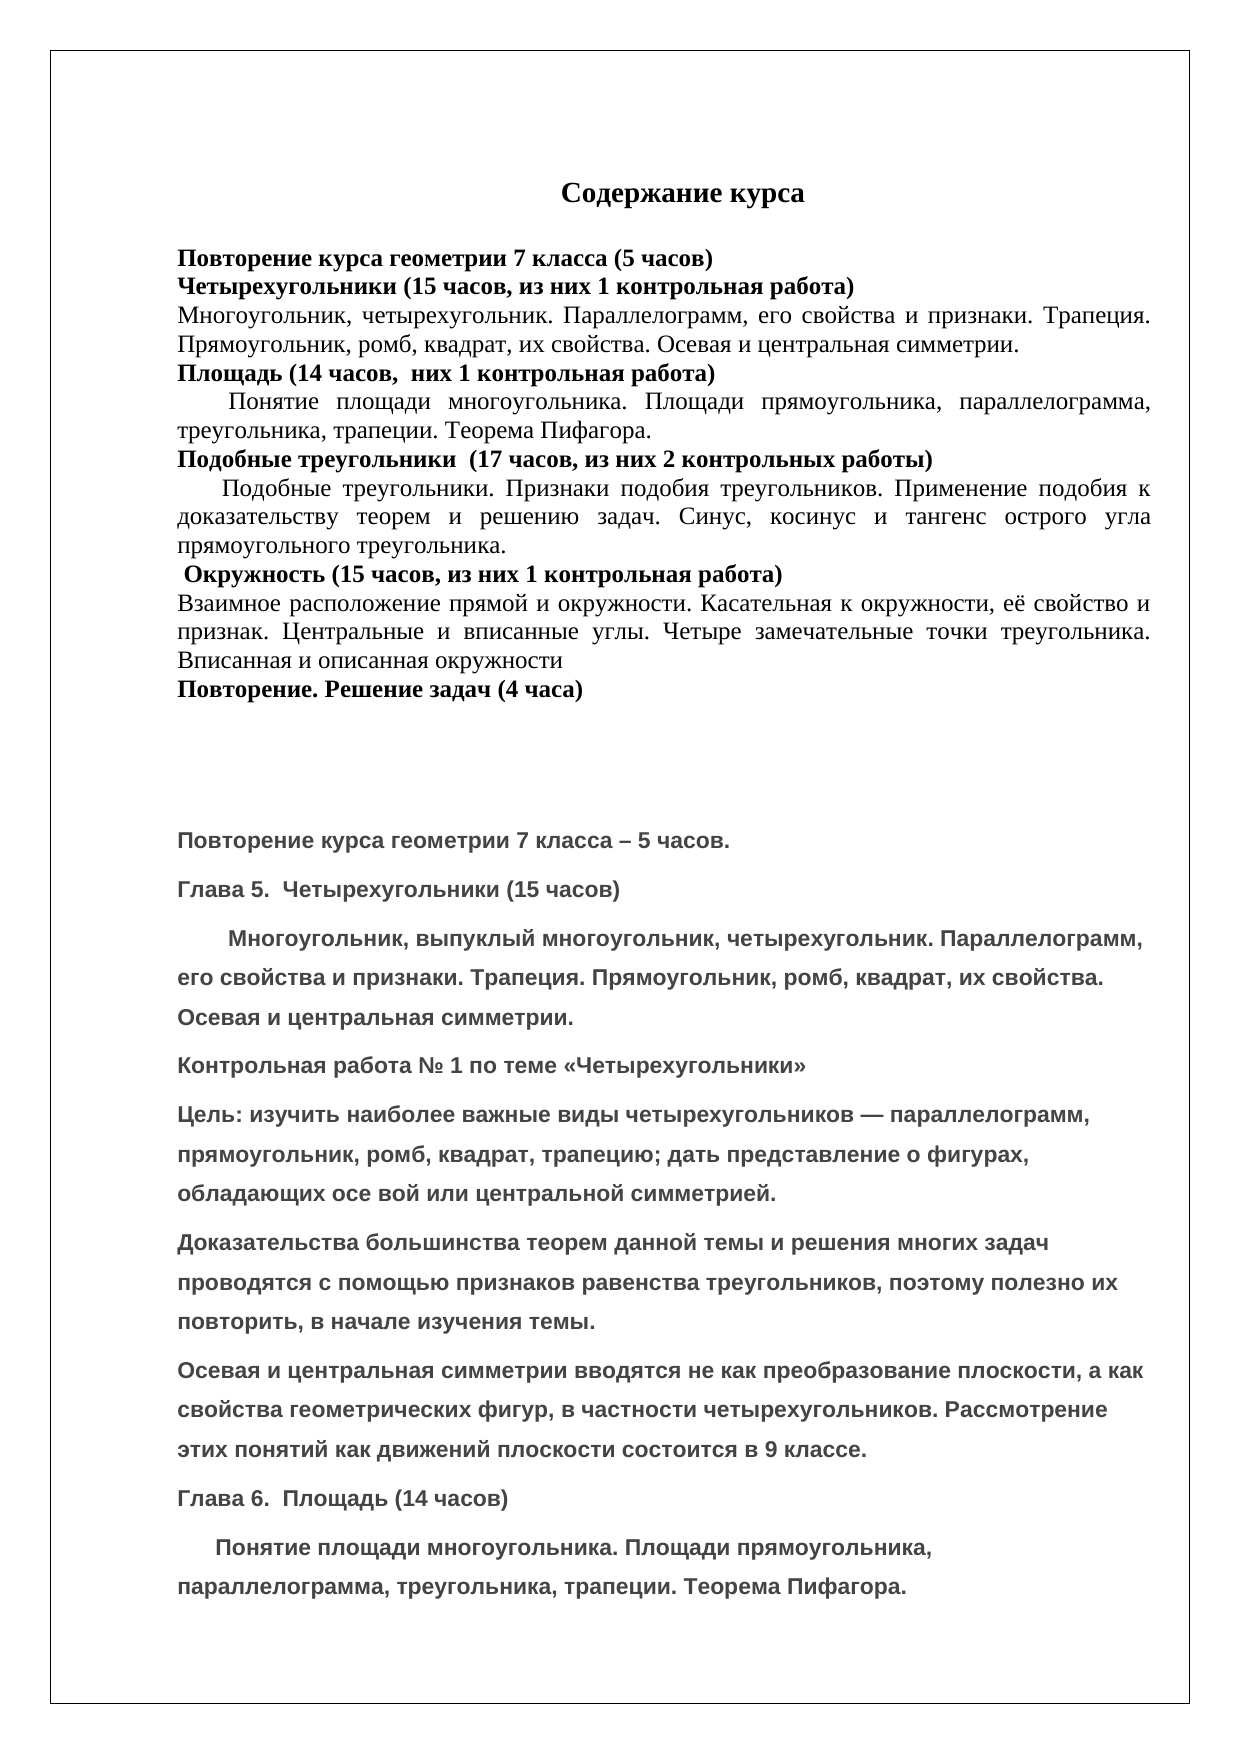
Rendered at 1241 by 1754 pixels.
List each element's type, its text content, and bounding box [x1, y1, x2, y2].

text Контрольная работа № 1 по теме «Четырехугольники» [177, 1052, 1152, 1079]
text Многоугольник, выпуклый многоугольник, четырехугольник. Параллелограмм, его свойства и признаки. Трапеция. Прямоугольник, ромб, квадрат, их свойства. Осевая и центральная симметрии. [177, 925, 1152, 1030]
text Четырехугольники (15 часов, из них 1 контрольная работа) [177, 271, 1132, 300]
text Многоугольник, четырехугольник. Параллелограмм, его свойства и признаки. Трапеция. Прямоугольник, ромб, квадрат, их свойства. Осевая и центральная симметрии. [177, 300, 1152, 358]
text Содержание курса [177, 176, 1132, 209]
text Осевая и центральная симметрии вводятся не как преобразование плоскости, а как свойства геометрических фигур, в частности четырехугольников. Рассмотрение этих понятий как движений плоскости состоится в 9 классе. [177, 1357, 1152, 1462]
text Площадь (14 часов, них 1 контрольная работа) [177, 358, 1132, 386]
text Глава 6. Площадь (14 часов) [177, 1485, 1152, 1511]
text Подобные треугольники (17 часов, из них 2 контрольных работы) [177, 444, 1152, 473]
text Понятие площади многоугольника. Площади прямоугольника, параллелограмма, треугольника, трапеции. Теорема Пифагора. [177, 1534, 1152, 1599]
text Подобные треугольники. Признаки подобия треугольников. Применение подобия к доказательству теорем и решению задач. Синус, косинус и тангенс острого угла прямоугольного треугольника. [177, 473, 1152, 559]
text Цель: изучить наиболее важные виды четырехугольников — параллелограмм, прямоугольник, ромб, квадрат, трапецию; дать представление о фигурах, обладающих осе вой или центральной симметрией. [177, 1101, 1152, 1207]
text Повторение курса геометрии 7 класса (5 часов) [177, 243, 1132, 271]
text Повторение курса геометрии 7 класса – 5 часов. [177, 827, 1152, 853]
text Повторение. Решение задач (4 часа) [177, 674, 1152, 703]
text Доказательства большинства теорем данной темы и решения многих задач проводятся с помощью признаков равенства треугольников, поэтому полезно их повторить, в начале изучения темы. [177, 1229, 1152, 1334]
text Окружность (15 часов, из них 1 контрольная работа) [177, 559, 1152, 588]
text Глава 5. Четырехугольники (15 часов) [177, 876, 1152, 902]
text Понятие площади многоугольника. Площади прямоугольника, параллелограмма, треугольника, трапеции. Теорема Пифагора. [177, 386, 1152, 444]
text Взаимное расположение прямой и окружности. Касательная к окружности, её свойство и признак. Центральные и вписанные углы. Четыре замечательные точки треугольника. Вписанная и описанная окружности [177, 588, 1152, 674]
